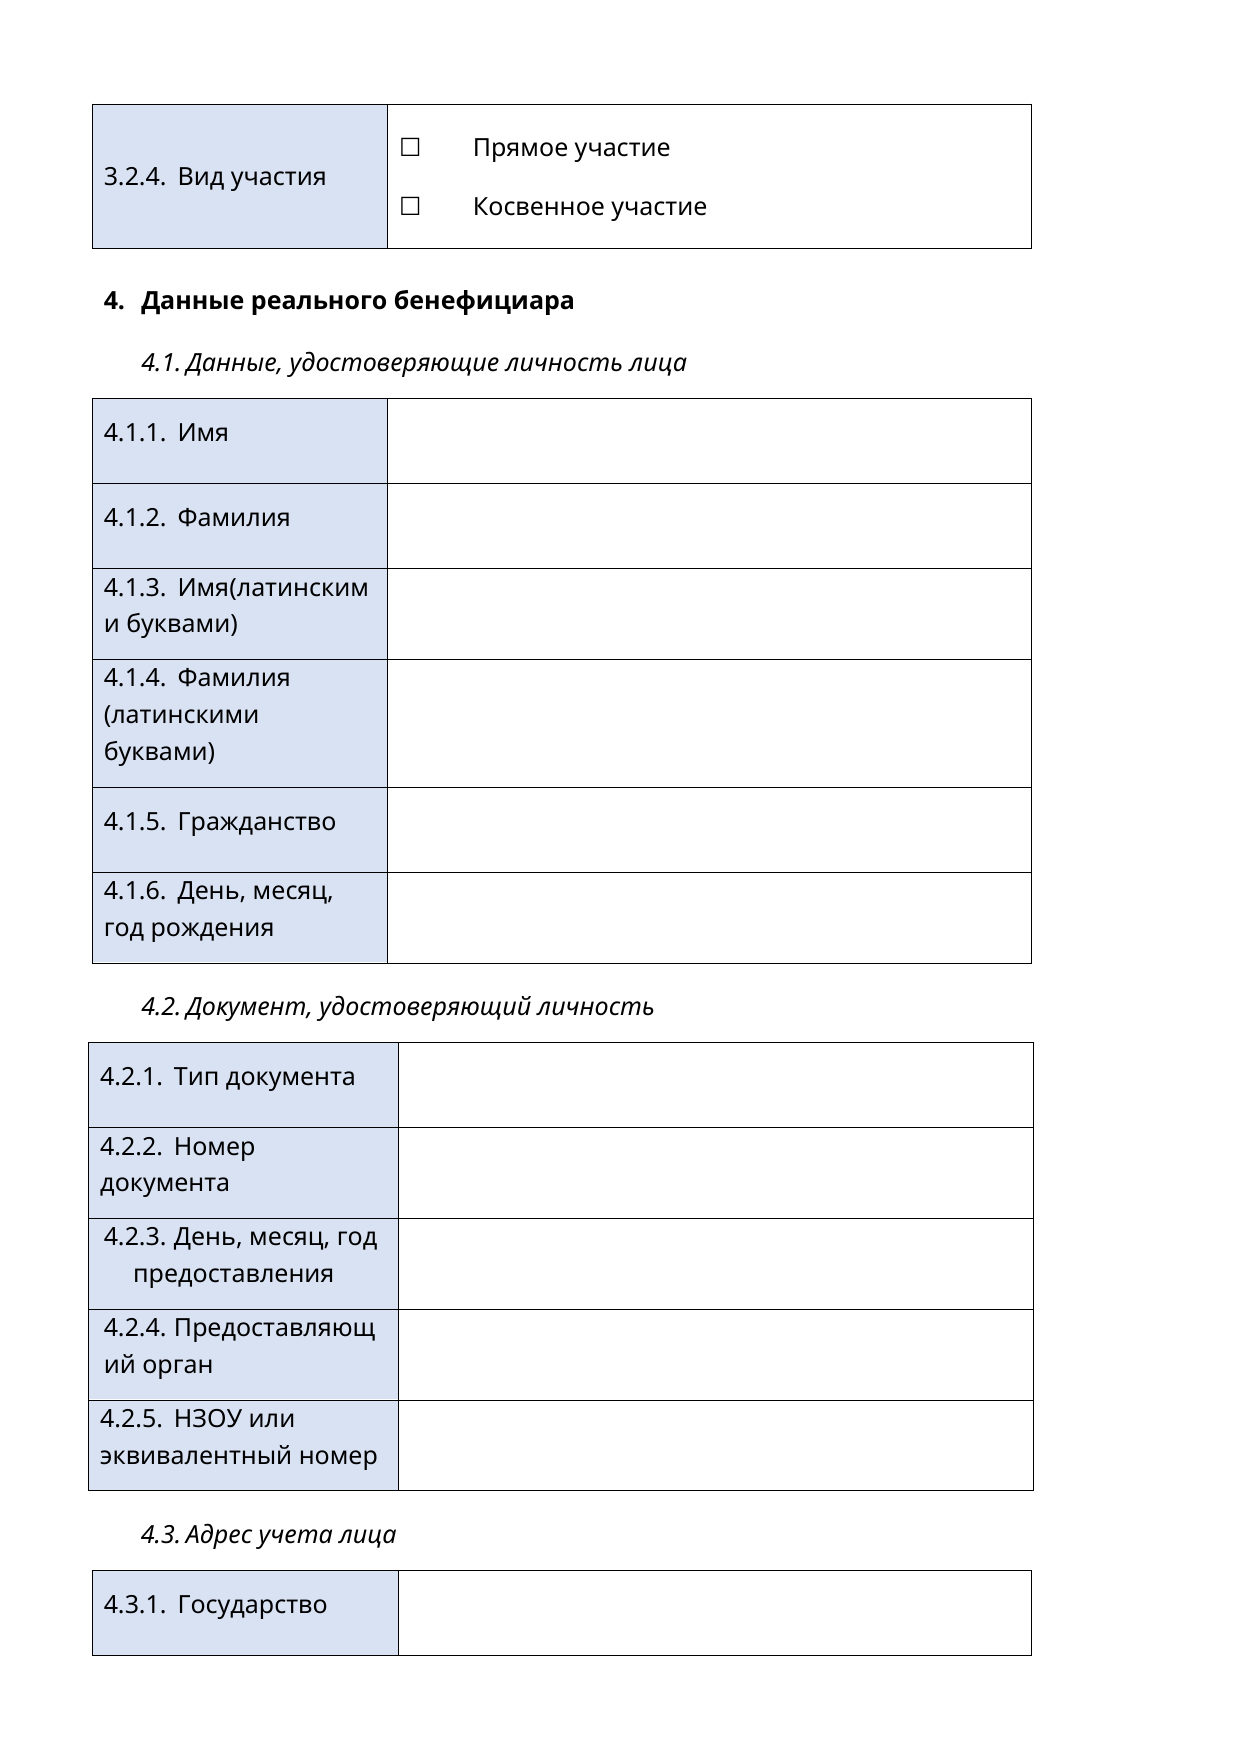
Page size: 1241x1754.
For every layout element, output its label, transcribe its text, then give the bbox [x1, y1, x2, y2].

table_cell [399, 1401, 1033, 1490]
list Документ, удостоверяющий личность [141, 988, 1152, 1023]
table_cell [388, 873, 1031, 962]
list Данные реального бенефициара [103, 283, 1152, 317]
table_cell Номер документа [89, 1128, 398, 1218]
table_cell [399, 1219, 1033, 1309]
table_cell Гражданство [93, 788, 387, 872]
table_header Тип документа [89, 1043, 398, 1127]
table_cell НЗОУ или эквивалентный номер [89, 1401, 398, 1490]
table_cell День, месяц, год предоставления [89, 1219, 398, 1309]
table_cell Предоставляющий орган [89, 1310, 398, 1399]
table_cell [388, 484, 1031, 568]
table_header Имя [93, 399, 387, 483]
list Адрес учета лица [141, 1516, 1152, 1551]
table_header [388, 399, 1031, 483]
table_cell [399, 1128, 1033, 1218]
table_header [399, 1043, 1033, 1127]
table_cell Вид участия [93, 105, 387, 248]
table_header Государство [93, 1571, 398, 1655]
table_cell [399, 1310, 1033, 1399]
table_cell [388, 569, 1031, 659]
table_cell Имя(латинскими буквами) [93, 569, 387, 659]
table_cell [388, 660, 1031, 787]
table_header [399, 1571, 1031, 1655]
list Данные, удостоверяющие личность лица [141, 344, 1152, 378]
table_cell Фамилия [93, 484, 387, 568]
table_cell День, месяц, год рождения [93, 873, 387, 962]
table_cell [388, 788, 1031, 872]
table_cell Фамилия (латинскими буквами) [93, 660, 387, 787]
table_cell Прямое участие Косвенное участие [388, 105, 1031, 248]
